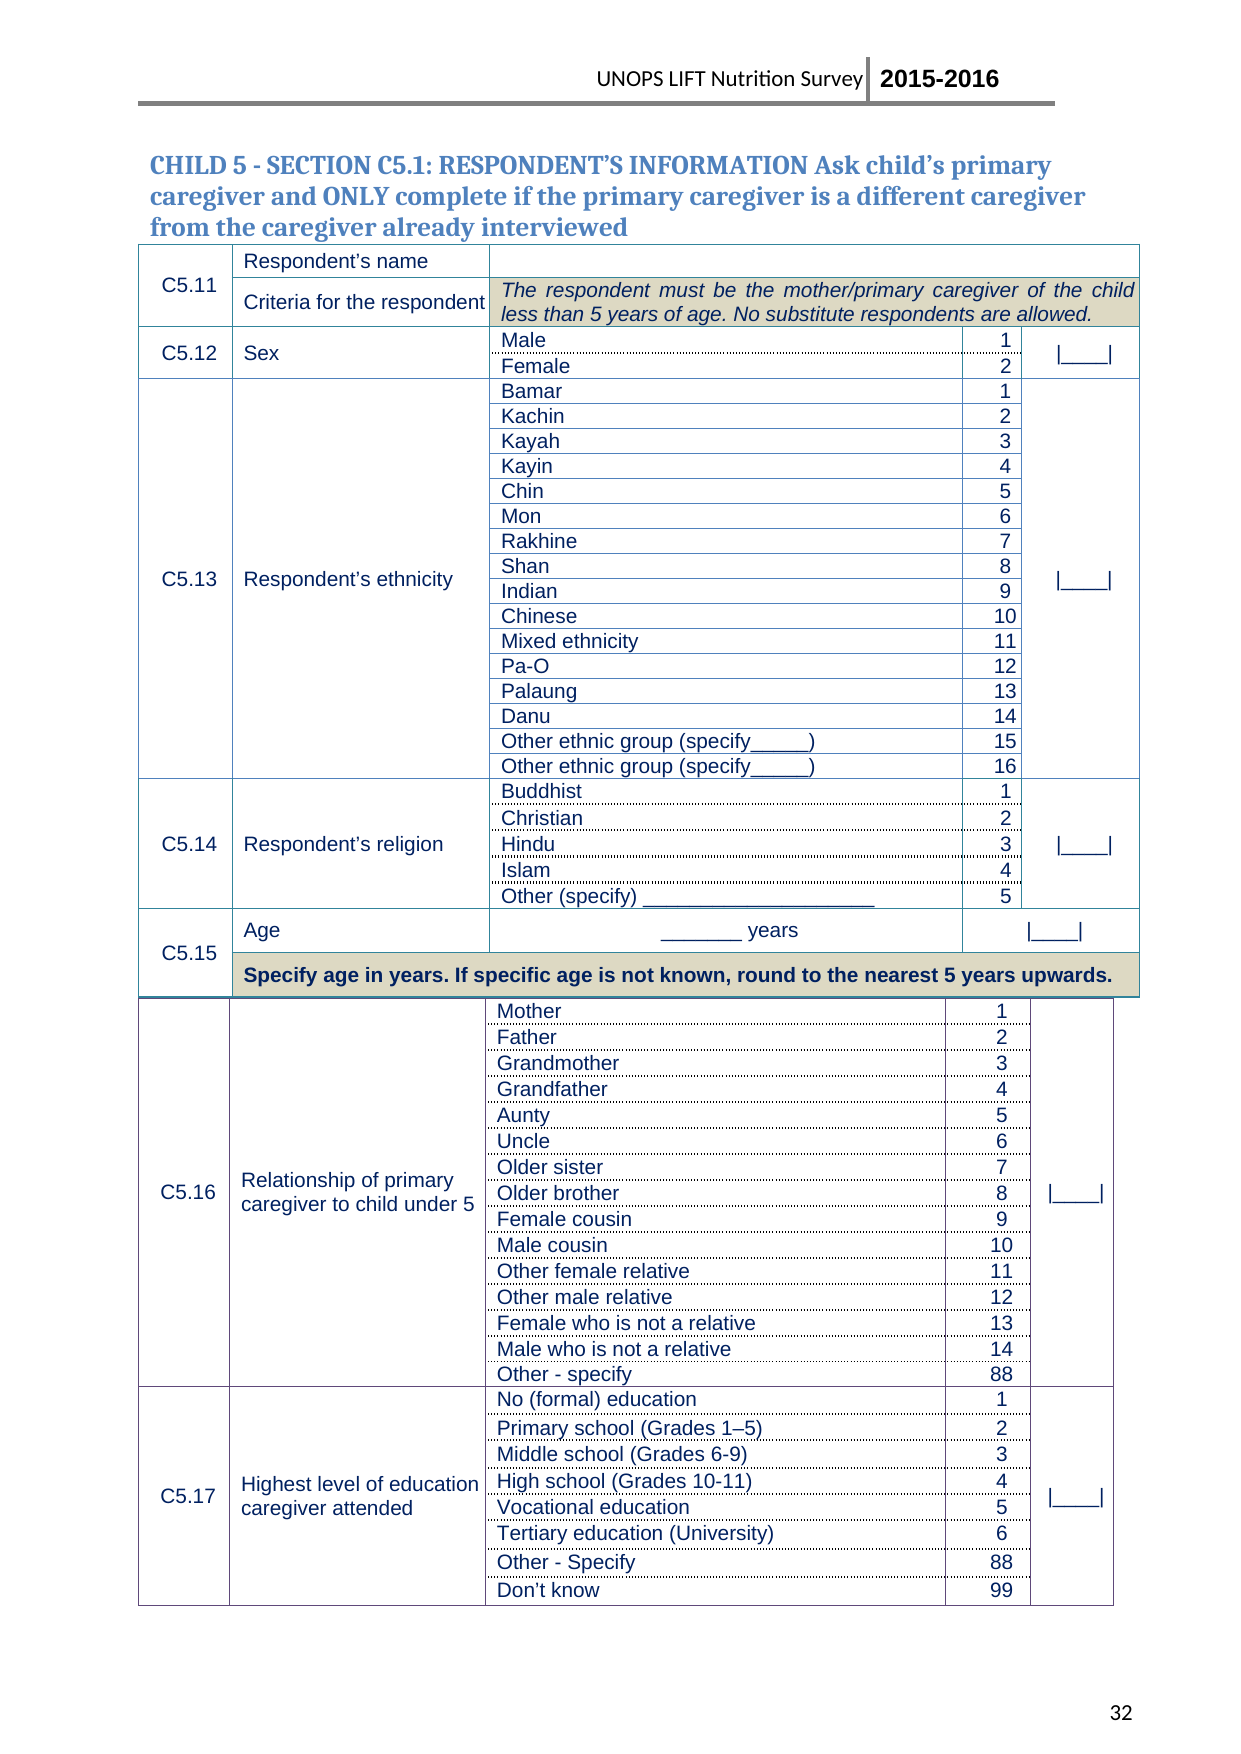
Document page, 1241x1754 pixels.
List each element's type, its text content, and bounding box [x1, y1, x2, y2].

table_cell Female cousin [486, 1205, 945, 1231]
table_cell Kayah [490, 429, 962, 453]
table_cell 6 [963, 504, 1021, 528]
table_cell Buddhist [490, 779, 962, 803]
table_cell Palaung [490, 679, 962, 703]
table_cell Middle school (Grades 6-9) [486, 1439, 945, 1467]
table_cell Other female relative [486, 1257, 945, 1283]
table_cell Pa-O [490, 654, 962, 678]
table_cell Shan [490, 554, 962, 578]
table_cell Kayin [490, 454, 962, 478]
table_cell Tertiary education (University) [486, 1519, 945, 1547]
table_cell Bamar [490, 379, 962, 403]
table_header Relationship of primary caregiver to child under 5 [230, 999, 485, 1386]
table_cell Grandfather [486, 1075, 945, 1101]
table_cell 14 [963, 704, 1021, 728]
table_cell 2 [963, 404, 1021, 428]
table_cell Other (specify) ____________________ [490, 881, 962, 907]
table_cell Mon [490, 504, 962, 528]
table_cell Uncle [486, 1127, 945, 1153]
table_cell 1 [963, 327, 1021, 352]
table_cell 3 [963, 429, 1021, 453]
table_header C5.16 [139, 999, 229, 1386]
table_cell Female [490, 352, 962, 378]
table_cell 10 [963, 604, 1021, 628]
table_cell Other - Specify [486, 1548, 945, 1576]
table_cell Male cousin [486, 1231, 945, 1257]
table_cell Kachin [490, 404, 962, 428]
table_cell 13 [963, 679, 1021, 703]
table_cell 16 [963, 754, 1021, 778]
table_header [490, 245, 1139, 277]
table_cell 4 [963, 855, 1021, 881]
table_cell Christian [490, 803, 962, 829]
table_cell Male who is not a relative [486, 1335, 945, 1361]
table_cell Criteria for the respondent [233, 278, 489, 326]
table_cell Older sister [486, 1153, 945, 1179]
table_header Mother [486, 999, 945, 1022]
table_cell |____| [1022, 779, 1139, 907]
table_cell 1 [963, 379, 1021, 403]
table_cell 10 [946, 1231, 1030, 1257]
table_cell Sex [233, 327, 489, 378]
table_cell Rakhine [490, 529, 962, 553]
table_cell 11 [963, 629, 1021, 653]
table_cell Highest level of education caregiver attended [230, 1387, 485, 1605]
table_cell The respondent must be the mother/primary caregiver of the child less than 5 years of age. No substitute respondents are allowed. [490, 278, 1139, 326]
table_cell Grandmother [486, 1049, 945, 1074]
table_cell Chin [490, 479, 962, 503]
table_cell 1 [946, 1387, 1030, 1413]
table_cell 3 [946, 1439, 1030, 1467]
table_cell 7 [963, 529, 1021, 553]
table_cell Don’t know [486, 1576, 945, 1605]
table_cell 5 [963, 479, 1021, 503]
table_cell C5.12 [139, 327, 232, 378]
table_cell 2 [946, 1023, 1030, 1048]
table_cell 11 [946, 1257, 1030, 1283]
table_cell 8 [963, 554, 1021, 578]
table_cell Primary school (Grades 1–5) [486, 1413, 945, 1439]
table_cell Indian [490, 579, 962, 603]
subtitle CHILD 5 - SECTION C5.1: RESPONDENT’S INFORMATION Ask child’s primary caregiver and ONLY complete if the primary caregiver is a different caregiver from the caregiver already interviewed [150, 150, 1132, 243]
table_cell 12 [963, 654, 1021, 678]
table_cell Hindu [490, 829, 962, 855]
table_cell High school (Grades 10-11) [486, 1467, 945, 1493]
table_cell 88 [946, 1361, 1030, 1386]
table_cell No (formal) education [486, 1387, 945, 1413]
table_cell 9 [946, 1205, 1030, 1231]
table_cell 3 [946, 1049, 1030, 1074]
table_cell Older brother [486, 1179, 945, 1205]
table_cell 6 [946, 1127, 1030, 1153]
table_cell 12 [946, 1283, 1030, 1309]
table_cell 7 [946, 1153, 1030, 1179]
table_cell 8 [946, 1179, 1030, 1205]
table_cell Specify age in years. If specific age is not known, round to the nearest 5 years upwards. [233, 953, 1139, 996]
table_header C5.11 [139, 245, 232, 326]
table_cell Respondent’s ethnicity [233, 379, 489, 778]
table_cell Female who is not a relative [486, 1309, 945, 1335]
table_cell C5.13 [139, 379, 232, 778]
table_cell |____| [963, 909, 1139, 952]
table_cell |____| [1022, 327, 1139, 378]
table_cell 99 [946, 1576, 1030, 1605]
table_cell 2 [963, 352, 1021, 378]
table_cell Vocational education [486, 1493, 945, 1519]
table_cell 13 [946, 1309, 1030, 1335]
table_cell _______ years [490, 909, 962, 952]
table_cell C5.14 [139, 779, 232, 907]
table_cell Other - specify [486, 1361, 945, 1386]
table_cell C5.17 [139, 1387, 229, 1605]
table_cell 5 [946, 1493, 1030, 1519]
table_header Respondent’s name [233, 245, 489, 277]
table_cell Other ethnic group (specify_____) [490, 729, 962, 753]
table_cell Mixed ethnicity [490, 629, 962, 653]
table_cell Other ethnic group (specify_____) [490, 754, 962, 778]
table_cell 5 [963, 881, 1021, 907]
table_cell Islam [490, 855, 962, 881]
table_cell 4 [946, 1467, 1030, 1493]
table_cell 4 [946, 1075, 1030, 1101]
table_cell Respondent’s religion [233, 779, 489, 907]
table_cell Father [486, 1023, 945, 1048]
table_cell 3 [963, 829, 1021, 855]
table_cell 6 [946, 1519, 1030, 1547]
table_cell Age [233, 909, 489, 952]
table_cell Aunty [486, 1101, 945, 1127]
table_cell 1 [963, 779, 1021, 803]
table_cell 2 [963, 803, 1021, 829]
table_cell 14 [946, 1335, 1030, 1361]
table_cell Other male relative [486, 1283, 945, 1309]
table_cell 88 [946, 1548, 1030, 1576]
table_cell 15 [963, 729, 1021, 753]
table_cell |____| [1022, 379, 1139, 778]
table_cell Danu [490, 704, 962, 728]
table_cell 2 [946, 1413, 1030, 1439]
table_cell 5 [946, 1101, 1030, 1127]
table_cell 9 [963, 579, 1021, 603]
table_header 1 [946, 999, 1030, 1022]
table_cell |____| [1031, 1387, 1113, 1605]
table_cell Male [490, 327, 962, 352]
table_cell C5.15 [139, 909, 232, 996]
table_cell Chinese [490, 604, 962, 628]
table_header |____| [1031, 999, 1113, 1386]
table_cell 4 [963, 454, 1021, 478]
